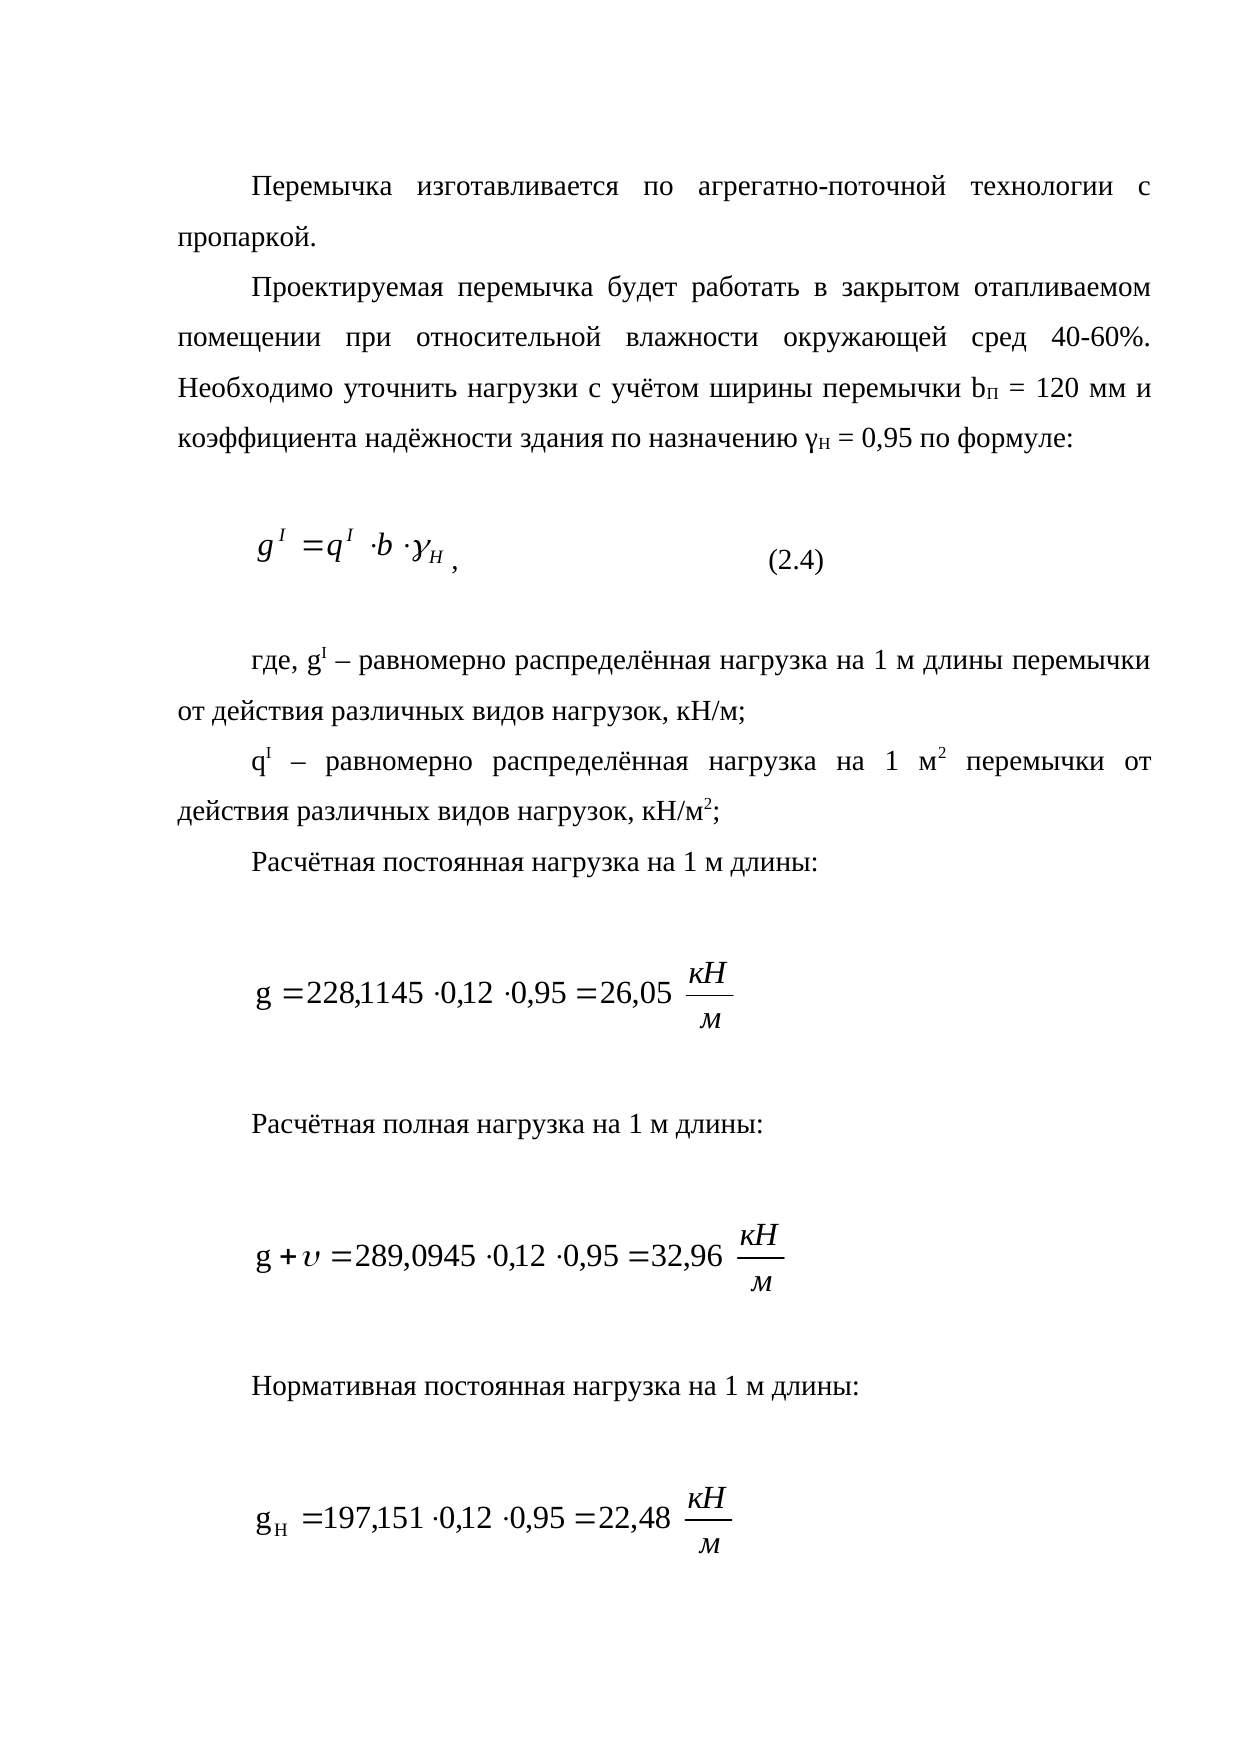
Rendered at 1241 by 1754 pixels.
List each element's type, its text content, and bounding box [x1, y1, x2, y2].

text Проектируемая перемычка будет работать в закрытом отапливаемом помещении при относительной влажности окружающей сред 40-60%. Необходимо уточнить нагрузки с учётом ширины перемычки bП = 120 мм и коэффициента надёжности здания по назначению γН = 0,95 по формуле: [177, 269, 1152, 453]
text Расчётная полная нагрузка на 1 м длины: [177, 1106, 1152, 1139]
text где, gI – равномерно распределённая нагрузка на 1 м длины перемычки от действия различных видов нагрузок, кН/м; [177, 642, 1152, 726]
text Нормативная постоянная нагрузка на 1 м длины: [177, 1368, 1152, 1402]
text Расчётная постоянная нагрузка на 1 м длины: [177, 844, 1152, 877]
text qI – равномерно распределённая нагрузка на 1 м2 перемычки от действия различных видов нагрузок, кН/м2; [177, 743, 1152, 827]
text , (2.4) [177, 521, 1152, 575]
text Перемычка изготавливается по агрегатно-поточной технологии с пропаркой. [177, 168, 1152, 252]
